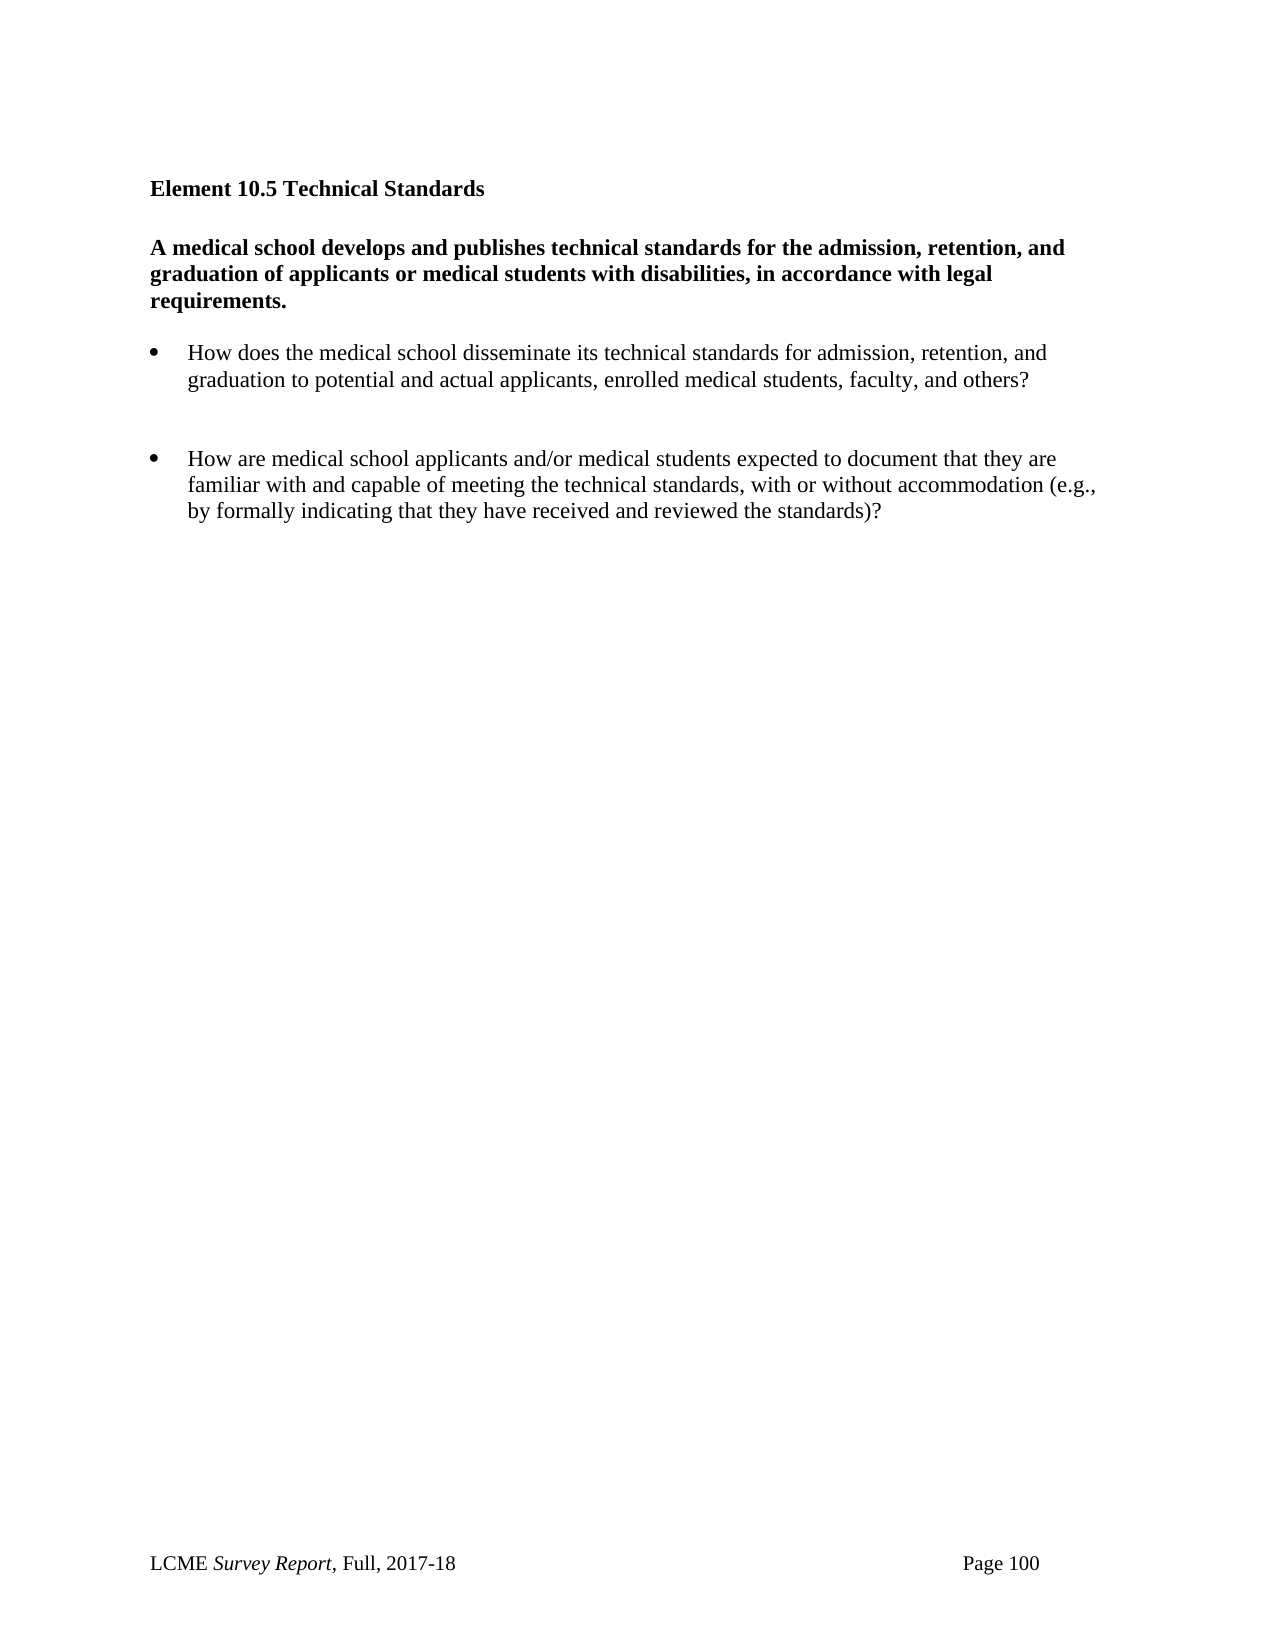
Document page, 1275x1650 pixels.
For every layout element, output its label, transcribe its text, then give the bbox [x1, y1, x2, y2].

text A medical school develops and publishes technical standards for the admission, retention, and graduation of applicants or medical students with disabilities, in accordance with legal requirements. [150, 234, 1125, 313]
list How does the medical school disseminate its technical standards for admission, retention, and graduation to potential and actual applicants, enrolled medical students, faculty, and others? [150, 339, 1125, 392]
list How are medical school applicants and/or medical students expected to document that they are familiar with and capable of meeting the technical standards, with or without accommodation (e.g., by formally indicating that they have received and reviewed the standards)? [150, 445, 1125, 524]
subtitle Element 10.5 Technical Standards [150, 175, 1125, 201]
